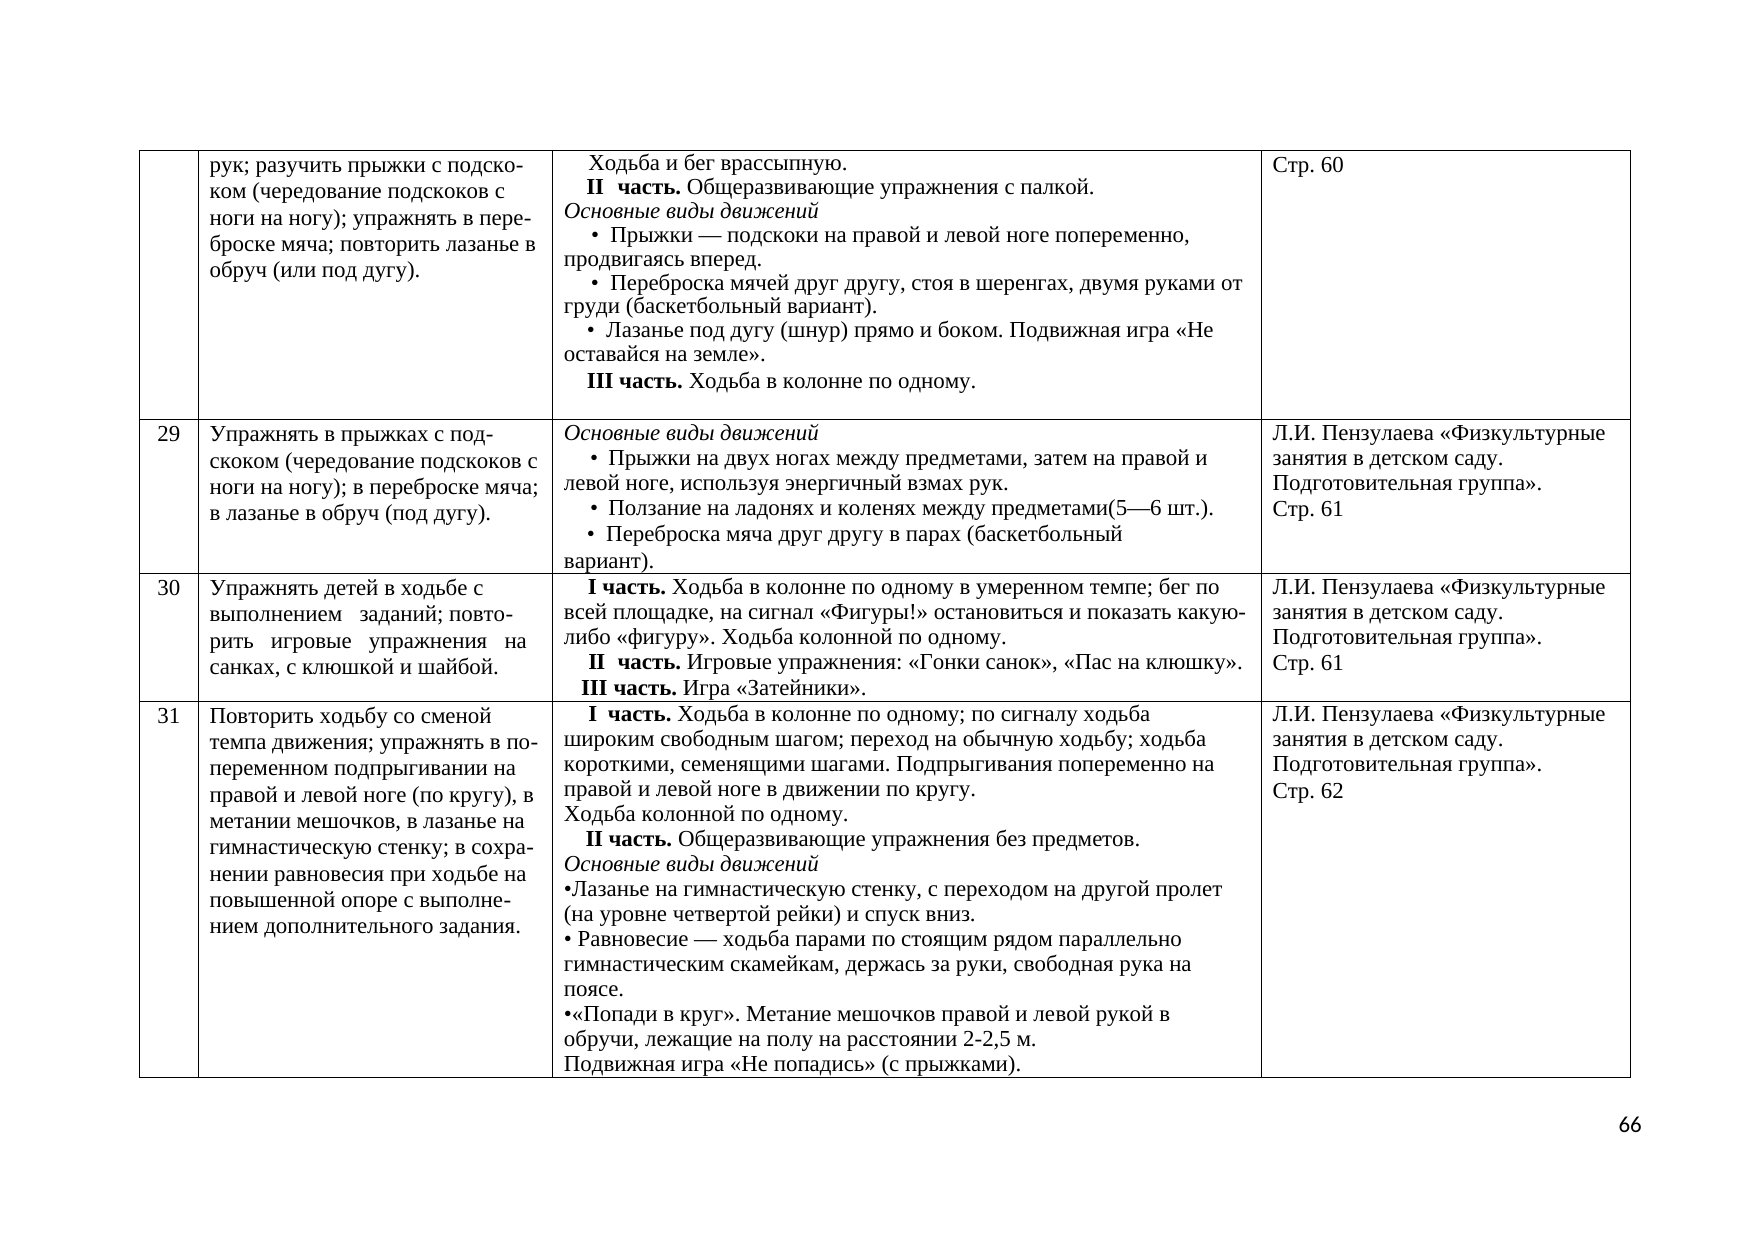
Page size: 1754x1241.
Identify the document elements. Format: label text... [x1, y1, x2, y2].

table_cell I часть. Ходьба в колонне по одному в умеренном темпе; бег по всей площадке, на сигнал «Фигуры!» остановиться и показать какую-либо «фигуру». Ходьба колонной по одному. II часть. Игровые упражнения: «Гонки санок», «Пас на клюшку». III часть. Игра «Затейники». [553, 574, 1261, 701]
table_cell Упражнять детей в ходьбе с выполнением заданий; повторить игровые упражнения на санках, с клюшкой и шайбой. [199, 574, 552, 701]
table_cell Л.И. Пензулаева «Физкультурные занятия в детском саду. Подготовительная группа». Стр. 61 [1262, 574, 1630, 701]
table_cell 28 [140, 151, 198, 419]
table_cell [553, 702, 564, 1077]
table_cell 31 [140, 702, 198, 1077]
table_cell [199, 151, 552, 419]
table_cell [1262, 702, 1630, 1077]
table_cell 30 [140, 574, 198, 701]
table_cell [553, 151, 1261, 419]
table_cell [199, 702, 552, 1077]
table_cell Л.И. Пензулаева «Физкультурные занятия в детском саду. Подготовительная группа». Стр. 61 [1262, 420, 1630, 573]
table_cell 29 [140, 420, 198, 573]
table_cell Основные виды движений • Прыжки на двух ногах между предметами, затем на правой и левой ноге, используя энергичный взмах рук. • Ползание на ладонях и коленях между предметами(5—6 шт.). • Переброска мяча друг другу в парах (баскетбольный вариант). [553, 420, 1261, 573]
table_cell Л.И. Пензулаева «Физкультурные занятия в детском саду. Подготовительная группа». Стр. 60 [1262, 151, 1630, 419]
table_cell Упражнять в прыжках с подскоком (чередование подскоков с ноги на ногу); в переброске мяча; в лазанье в обруч (под дугу). [199, 420, 552, 573]
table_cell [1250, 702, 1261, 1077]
